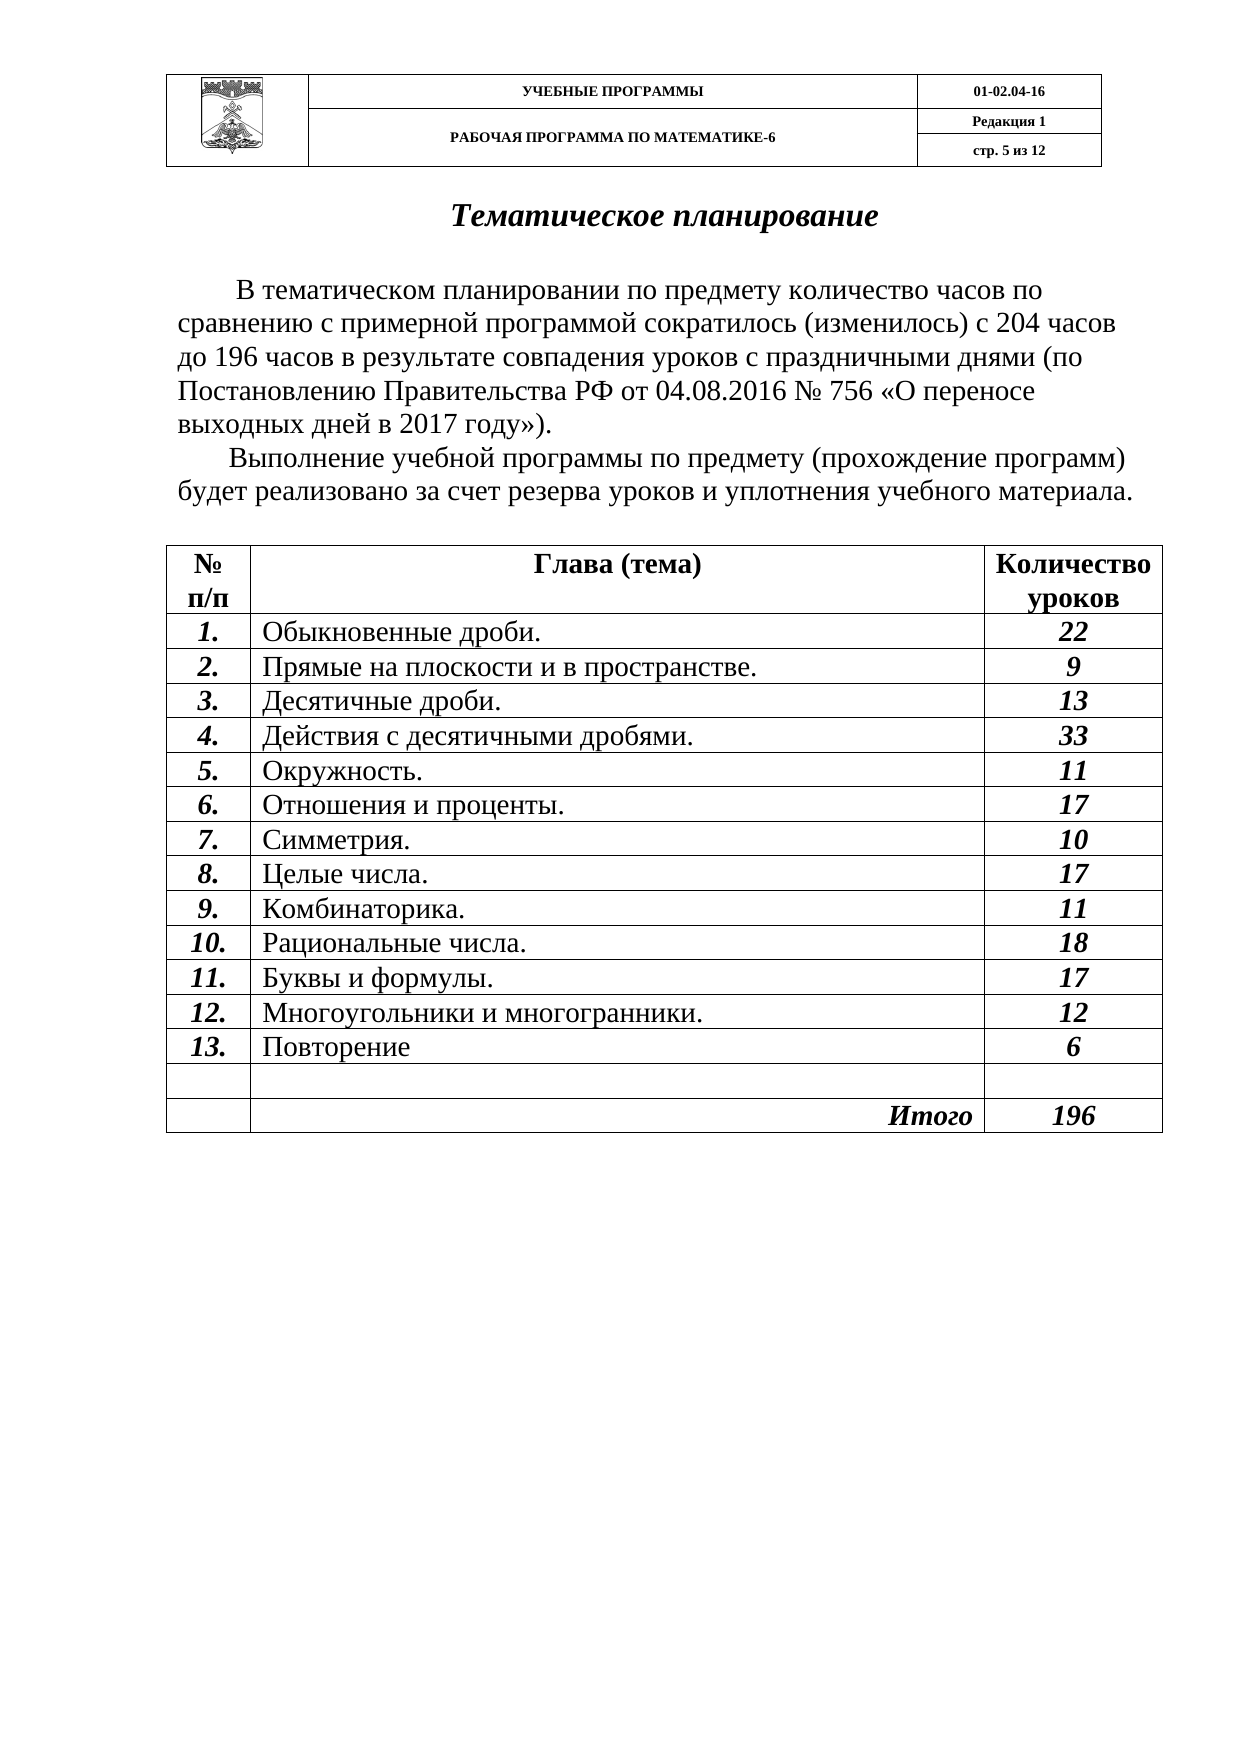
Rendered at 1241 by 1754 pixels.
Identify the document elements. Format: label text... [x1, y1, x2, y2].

table_cell 2. [167, 649, 250, 682]
table_cell Рациональные числа. [251, 926, 984, 959]
table_cell [167, 1064, 250, 1097]
table_cell Обыкновенные дроби. [251, 614, 984, 648]
table_cell Окружность. [251, 753, 984, 786]
text В тематическом планировании по предмету количество часов по сравнению с примерной программой сократилось (изменилось) с 204 часов до 196 часов в результате совпадения уроков с праздничными днями (по Постановлению Правительства РФ от 04.08.2016 № 756 «О переносе выходных дней в 2017 году»). [177, 272, 1152, 440]
text Выполнение учебной программы по предмету (прохождение программ) будет реализовано за счет резерва уроков и уплотнения учебного материала. [177, 440, 1152, 507]
table_cell Целые числа. [251, 856, 984, 890]
table_cell 17 [985, 960, 1162, 994]
table_cell 1. [167, 614, 250, 648]
table_cell Повторение [251, 1029, 984, 1063]
table_cell Симметрия. [251, 822, 984, 855]
table_cell 12. [167, 995, 250, 1028]
picture [201, 77, 263, 154]
table_cell [167, 1099, 250, 1132]
table_cell 10 [985, 822, 1162, 855]
text Тематическое планирование [177, 195, 1152, 234]
table_cell Отношения и проценты. [251, 787, 984, 821]
table_cell 13 [985, 684, 1162, 717]
table_cell 10. [167, 926, 250, 959]
table_cell 7. [167, 822, 250, 855]
table_cell 13. [167, 1029, 250, 1063]
table_cell 5. [167, 753, 250, 786]
table_cell 9 [985, 649, 1162, 682]
table_cell 4. [167, 718, 250, 752]
table_cell 11 [985, 891, 1162, 924]
table_cell 6 [985, 1029, 1162, 1063]
table_cell 33 [985, 718, 1162, 752]
table_cell Итого [251, 1099, 984, 1132]
table_cell 9. [167, 891, 250, 924]
table_cell Многоугольники и многогранники. [251, 995, 984, 1028]
table_cell 6. [167, 787, 250, 821]
table_cell 196 [985, 1099, 1162, 1132]
table_cell Действия с десятичными дробями. [251, 718, 984, 752]
table_cell 22 [985, 614, 1162, 648]
table_header Количество уроков [985, 546, 1162, 613]
table_cell Десятичные дроби. [251, 684, 984, 717]
table_cell 17 [985, 787, 1162, 821]
table_header № п/п [167, 546, 250, 613]
table_header Глава (тема) [251, 546, 984, 613]
table_cell [985, 1064, 1162, 1097]
table_cell 18 [985, 926, 1162, 959]
table_cell 11. [167, 960, 250, 994]
table_cell 12 [985, 995, 1162, 1028]
table_cell 11 [985, 753, 1162, 786]
table_cell Прямые на плоскости и в пространстве. [251, 649, 984, 682]
table_cell Буквы и формулы. [251, 960, 984, 994]
table_cell 8. [167, 856, 250, 890]
table_cell 17 [985, 856, 1162, 890]
table_cell [251, 1064, 984, 1097]
table_cell Комбинаторика. [251, 891, 984, 924]
table_cell 3. [167, 684, 250, 717]
